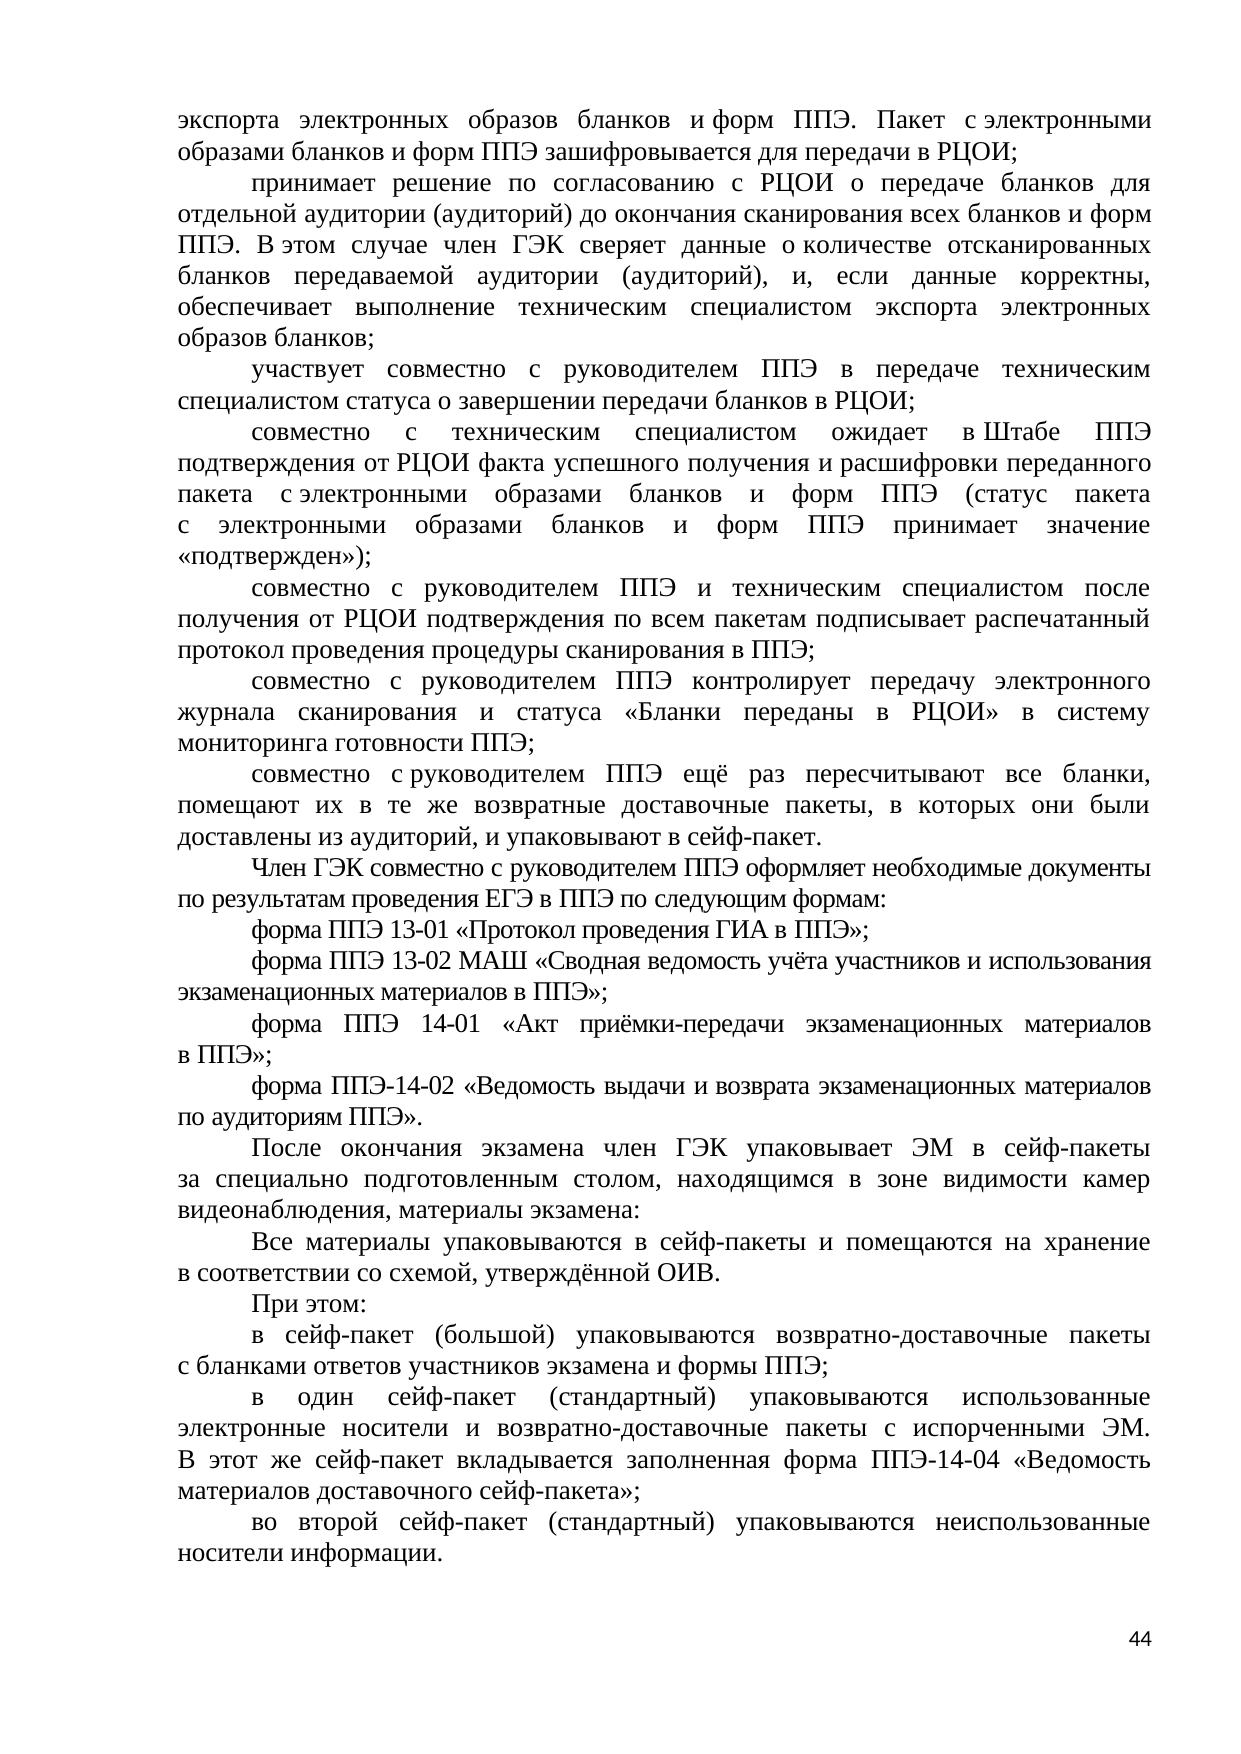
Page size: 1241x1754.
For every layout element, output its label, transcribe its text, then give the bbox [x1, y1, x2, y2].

text Все материалы упаковываются в сейф-пакеты и помещаются на хранение в соответствии со схемой, утверждённой ОИВ. [177, 1225, 1152, 1287]
text в сейф-пакет (большой) упаковываются возвратно-доставочные пакеты с бланками ответов участников экзамена и формы ППЭ; [177, 1318, 1152, 1380]
text форма ППЭ 14-01 «Акт приёмки-передачи экзаменационных материалов в ППЭ»; [177, 1007, 1152, 1069]
text совместно с руководителем ППЭ ещё раз пересчитывают все бланки, помещают их в те же возвратные доставочные пакеты, в которых они были доставлены из аудиторий, и упаковывают в сейф-пакет. [177, 757, 1152, 851]
text совместно с руководителем ППЭ и техническим специалистом после получения от РЦОИ подтверждения по всем пакетам подписывает распечатанный протокол проведения процедуры сканирования в ППЭ; [177, 571, 1152, 664]
text совместно с руководителем ППЭ контролирует передачу электронного журнала сканирования и статуса «Бланки переданы в РЦОИ» в систему мониторинга готовности ППЭ; [177, 664, 1152, 757]
text После окончания экзамена член ГЭК упаковывает ЭМ в сейф-пакеты за специально подготовленным столом, находящимся в зоне видимости камер видеонаблюдения, материалы экзамена: [177, 1131, 1152, 1225]
text во второй сейф-пакет (стандартный) упаковываются неиспользованные носители информации. [177, 1505, 1152, 1567]
text принимает решение по согласованию с РЦОИ о передаче бланков для отдельной аудитории (аудиторий) до окончания сканирования всех бланков и форм ППЭ. В этом случае член ГЭК сверяет данные о количестве отсканированных бланков передаваемой аудитории (аудиторий), и, если данные корректны, обеспечивает выполнение техническим специалистом экспорта электронных образов бланков; [177, 166, 1152, 353]
text форма ППЭ 13-01 «Протокол проведения ГИА в ППЭ»; [177, 913, 1152, 944]
text в один сейф-пакет (стандартный) упаковываются использованные электронные носители и возвратно-доставочные пакеты с испорченными ЭМ. В этот же сейф-пакет вкладывается заполненная форма ППЭ-14-04 «Ведомость материалов доставочного сейф-пакета»; [177, 1380, 1152, 1505]
text форма ППЭ 13-02 МАШ «Сводная ведомость учёта участников и использования экзаменационных материалов в ППЭ»; [177, 944, 1152, 1007]
text совместно с техническим специалистом ожидает в Штабе ППЭ подтверждения от РЦОИ факта успешного получения и расшифровки переданного пакета с электронными образами бланков и форм ППЭ (статус пакета с электронными образами бланков и форм ППЭ принимает значение «подтвержден»); [177, 415, 1152, 571]
text участвует совместно с руководителем ППЭ в передаче техническим специалистом статуса о завершении передачи бланков в РЦОИ; [177, 353, 1152, 415]
text Член ГЭК совместно с руководителем ППЭ оформляет необходимые документы по результатам проведения ЕГЭ в ППЭ по следующим формам: [177, 851, 1152, 913]
text форма ППЭ-14-02 «Ведомость выдачи и возврата экзаменационных материалов по аудиториям ППЭ». [177, 1069, 1152, 1131]
text При этом: [177, 1287, 1152, 1318]
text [177, 103, 1152, 166]
